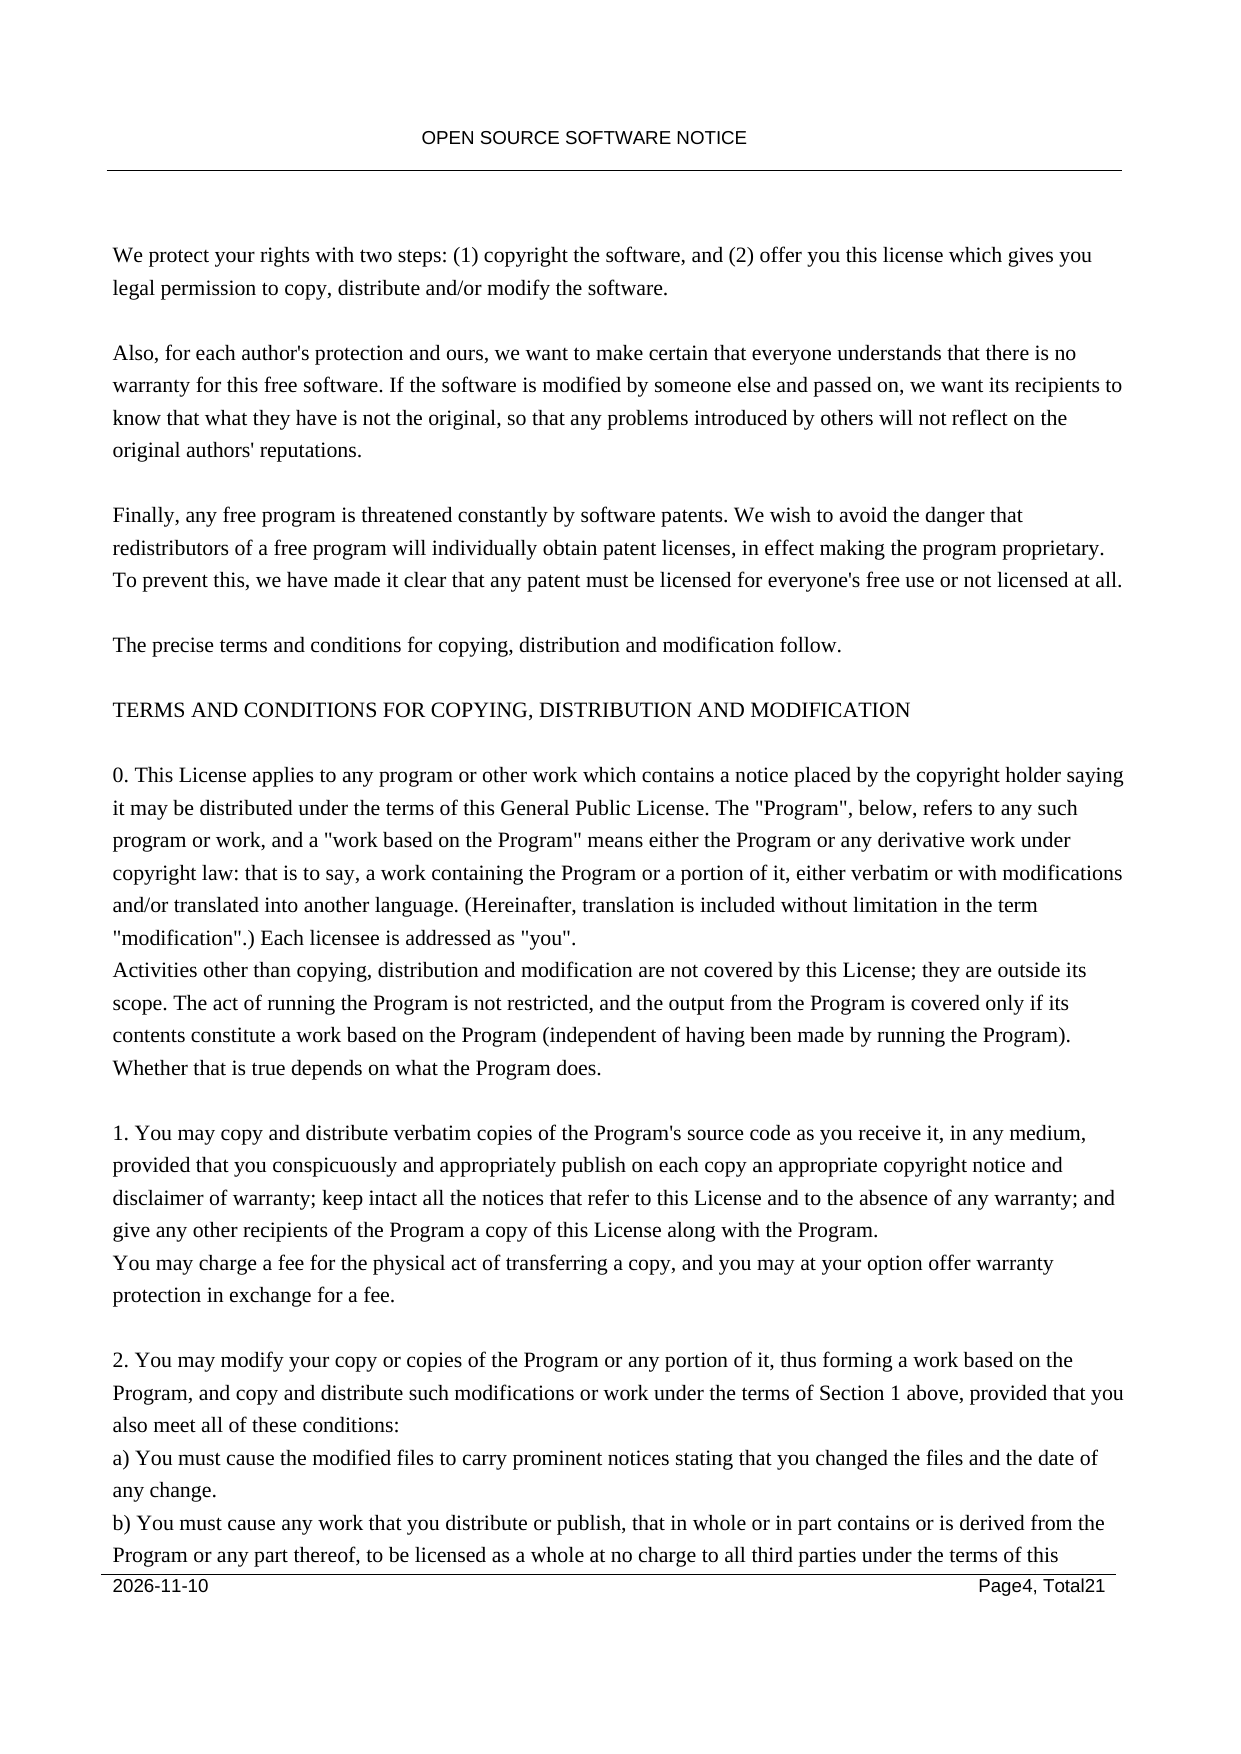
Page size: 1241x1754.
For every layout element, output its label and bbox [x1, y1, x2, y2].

text [112, 206, 1128, 1571]
